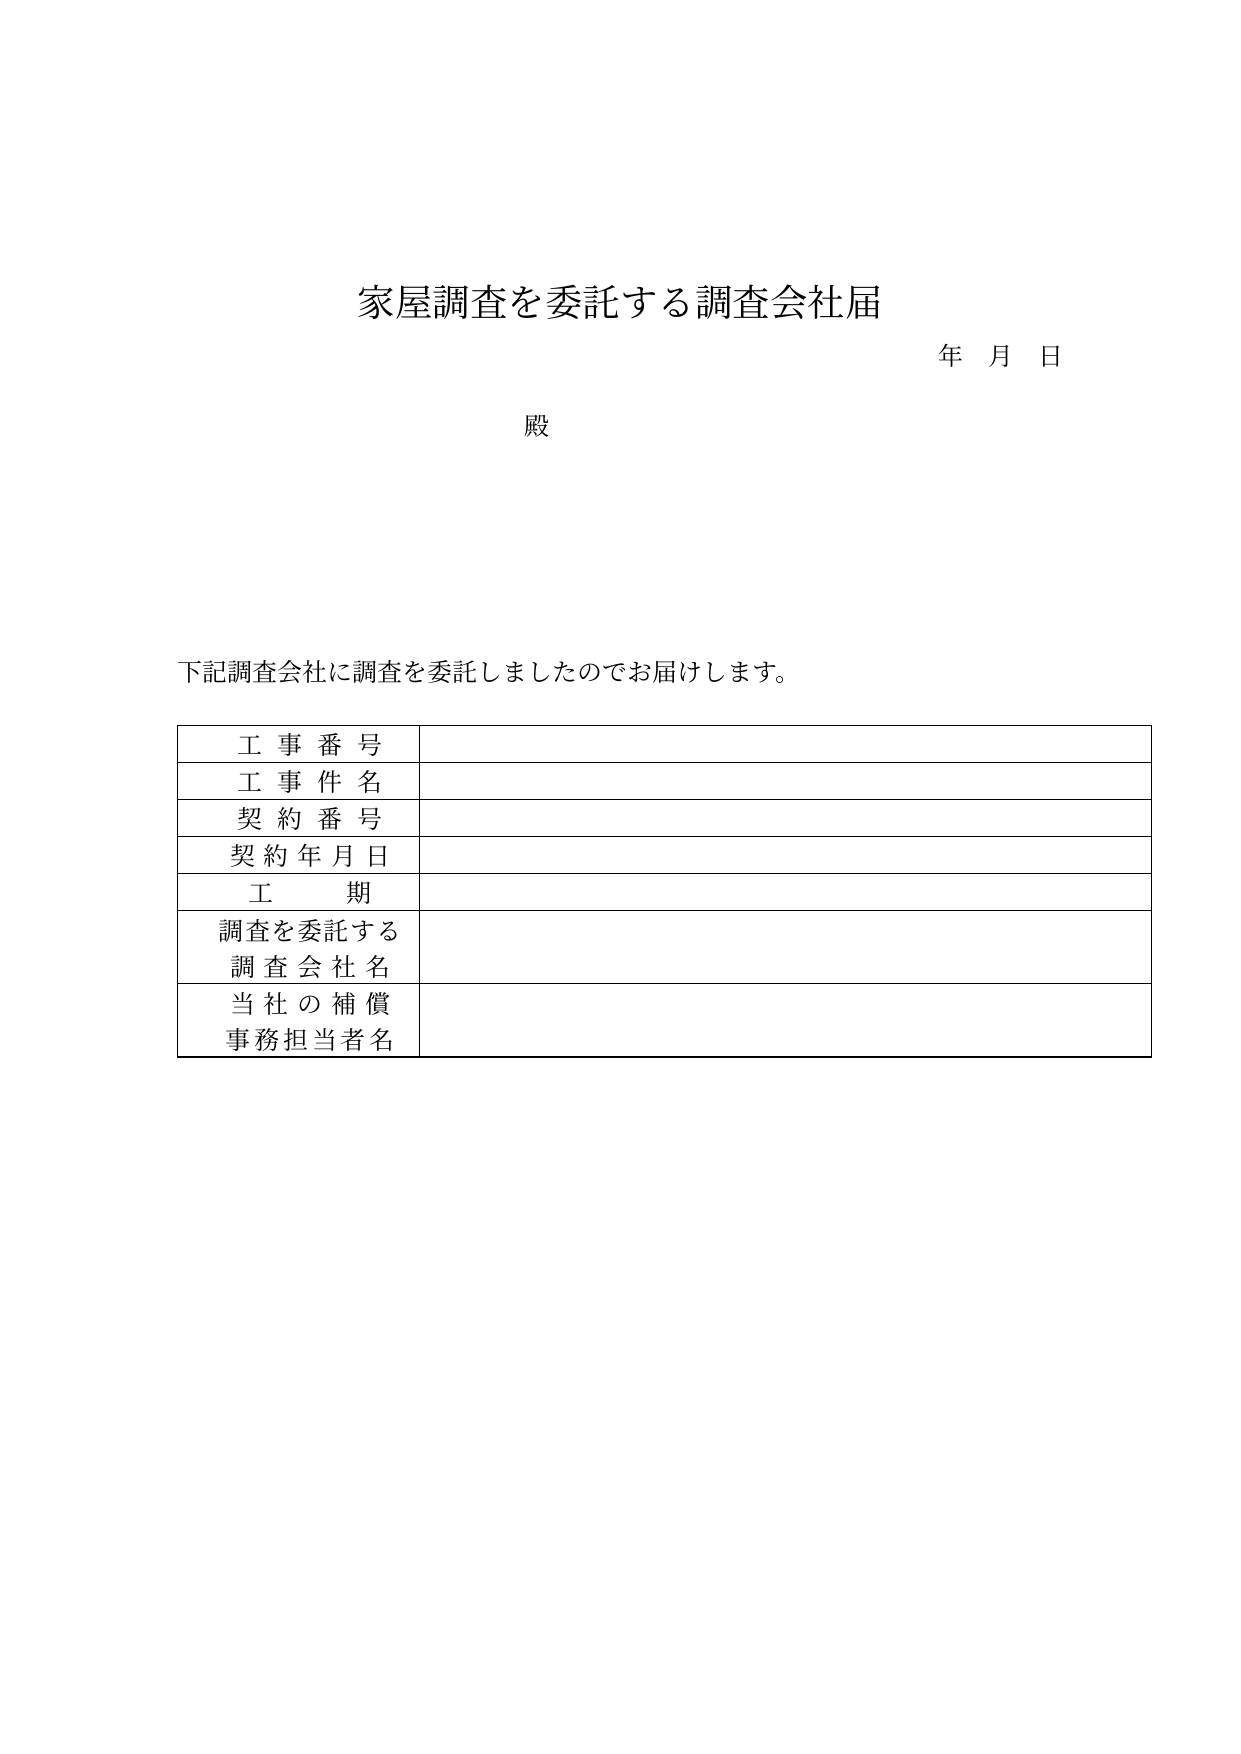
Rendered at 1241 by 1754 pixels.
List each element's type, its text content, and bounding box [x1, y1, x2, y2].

table_cell [420, 800, 1151, 836]
table_header [420, 726, 1151, 762]
table_cell 契約年月日 [178, 837, 419, 873]
table_cell [420, 984, 1151, 1056]
table_cell [420, 763, 1151, 799]
text 家屋調査を委託する調査会社届 [177, 264, 1063, 336]
table_cell 調査を委託する 調査会社名 [178, 911, 419, 983]
table_cell 工事件名 [178, 763, 419, 799]
table_cell [420, 911, 1151, 983]
table_cell 契約番号 [178, 800, 419, 836]
table_header 工事番号 [178, 726, 419, 762]
text 年 月 日 [177, 336, 1063, 372]
table_cell [420, 837, 1151, 873]
table_cell 当社の補償 事務担当者名 [178, 984, 419, 1056]
text 殿 [199, 406, 1063, 442]
table_cell 工期 [178, 874, 419, 910]
text 下記調査会社に調査を委託しましたのでお届けします。 [177, 653, 1063, 689]
table_cell [420, 874, 1151, 910]
